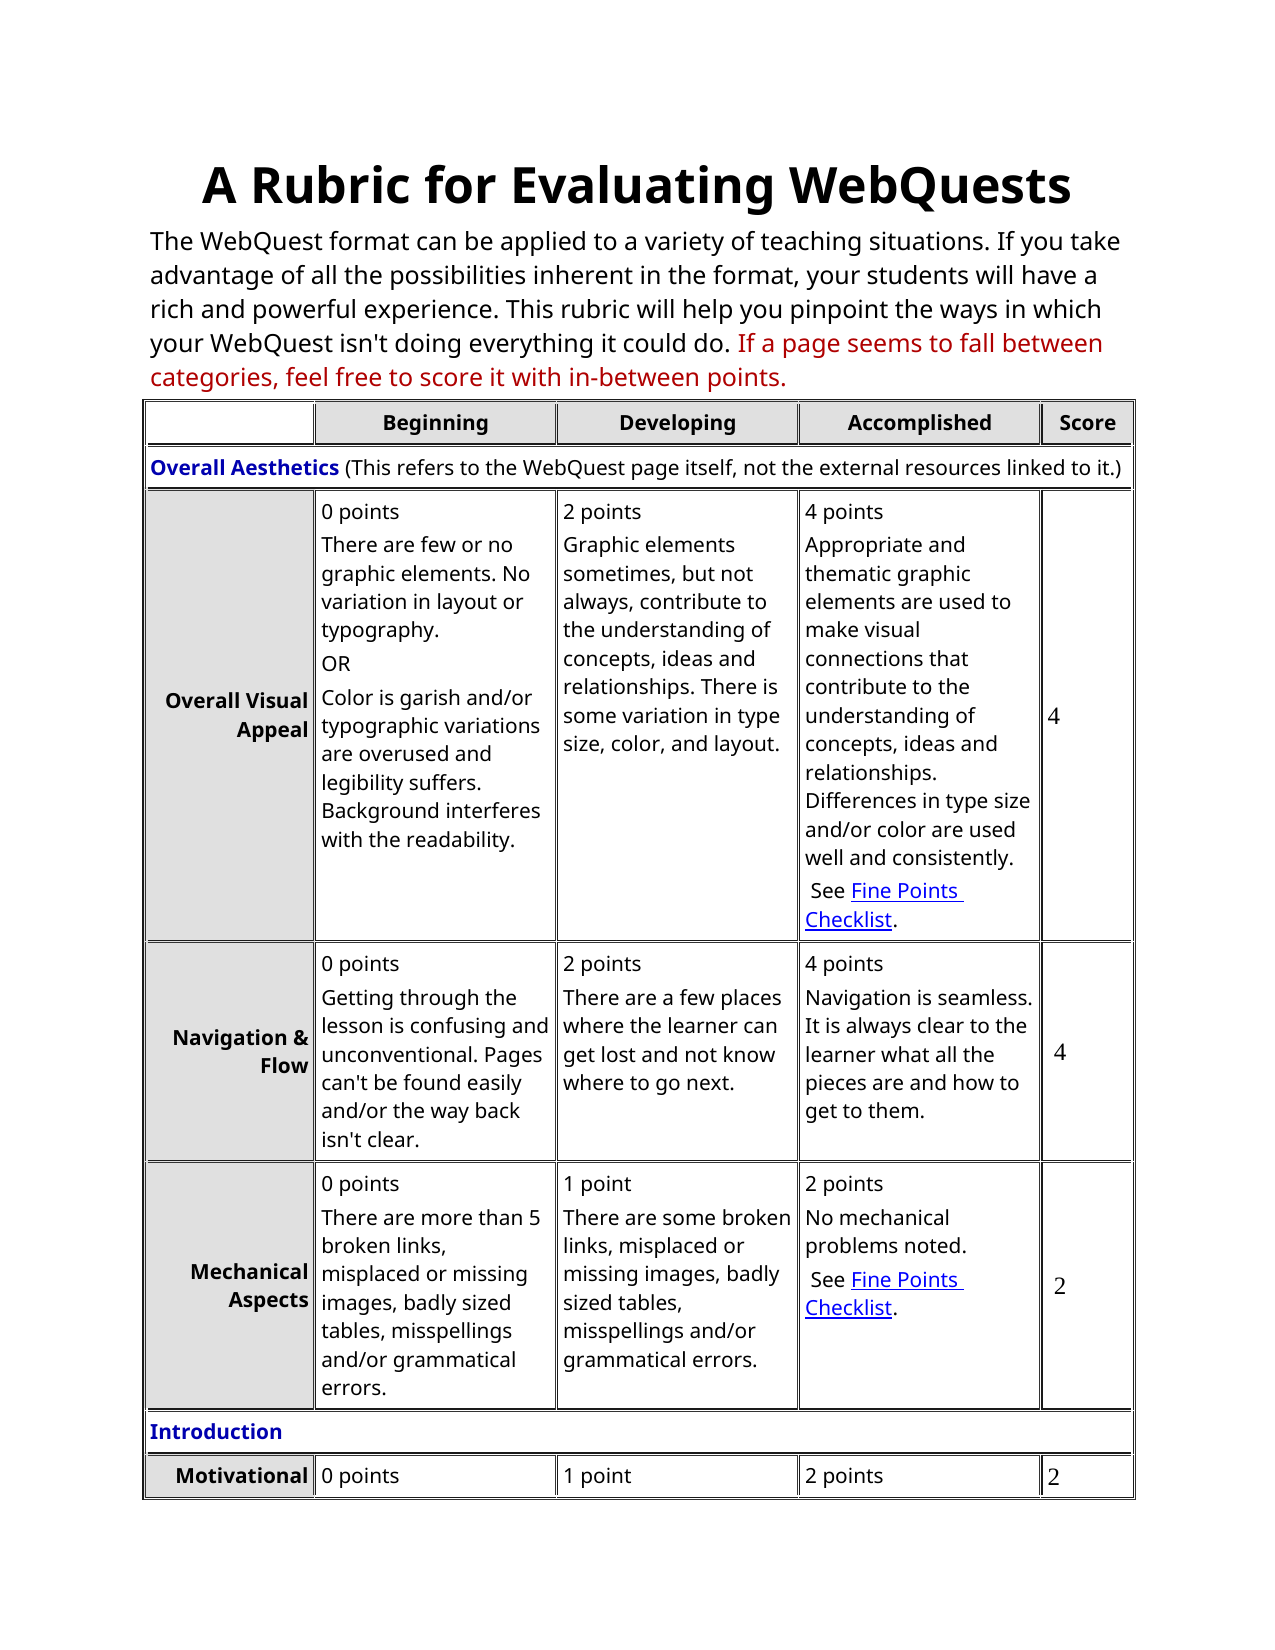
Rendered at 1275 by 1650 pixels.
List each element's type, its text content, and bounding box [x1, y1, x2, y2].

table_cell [146, 1452, 315, 1497]
text A Rubric for Evaluating WebQuests [150, 150, 1125, 218]
table_header Beginning [315, 402, 557, 443]
table_header [146, 402, 315, 443]
table_cell 4 [1043, 487, 1133, 940]
text The WebQuest format can be applied to a variety of teaching situations. If you take advantage of all the possibilities inherent in the format, your students will have a rich and powerful experience. This rubric will help you pinpoint the ways in which your WebQuest isn't doing everything it could do. If a page seems to fall between categories, feel free to score it with in-between points. [150, 223, 1125, 393]
table_header Score [1041, 402, 1133, 443]
table_cell Navigation & Flow [144, 940, 315, 1160]
table_cell 4 points Appropriate and thematic graphic elements are used to make visual connections that contribute to the understanding of concepts, ideas and relationships. Differences in type size and/or color are used well and consistently. See Fine Points Checklist. [800, 491, 1039, 940]
table_cell Mechanical Aspects [144, 1160, 315, 1408]
table_cell 2 points Graphic elements sometimes, but not always, contribute to the understanding of concepts, ideas and relationships. There is some variation in type size, color, and layout. [558, 491, 797, 940]
table_cell 1 point There are some broken links, misplaced or missing images, badly sized tables, misspellings and/or grammatical errors. [558, 1163, 797, 1408]
table_cell 2 points No mechanical problems noted. See Fine Points Checklist. [800, 1163, 1039, 1408]
table_cell 2 [1041, 1452, 1133, 1497]
table_cell 0 points Getting through the lesson is confusing and unconventional. Pages can't be found easily and/or the way back isn't clear. [316, 943, 555, 1160]
table_cell 0 points There are more than 5 broken links, misplaced or missing images, badly sized tables, misspellings and/or grammatical errors. [316, 1163, 555, 1408]
table_cell 4 [1041, 940, 1134, 1160]
table_header Developing [557, 402, 799, 443]
table_cell Overall Aesthetics (This refers to the WebQuest page itself, not the external resources linked to it.) [146, 443, 1133, 487]
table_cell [799, 1454, 1041, 1497]
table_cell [315, 1456, 557, 1497]
table_cell 2 [1041, 1160, 1134, 1408]
table_cell 2 points There are a few places where the learner can get lost and not know where to go next. [558, 943, 797, 1160]
table_cell 0 points There are few or no graphic elements. No variation in layout or typography. OR Color is garish and/or typographic variations are overused and legibility suffers. Background interferes with the readability. [316, 491, 555, 940]
table_cell Introduction [146, 1408, 1133, 1452]
table_cell 4 points Navigation is seamless. It is always clear to the learner what all the pieces are and how to get to them. [800, 943, 1039, 1160]
table_header Accomplished [799, 400, 1041, 443]
table_cell Overall Visual Appeal [146, 487, 313, 940]
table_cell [557, 1456, 799, 1497]
